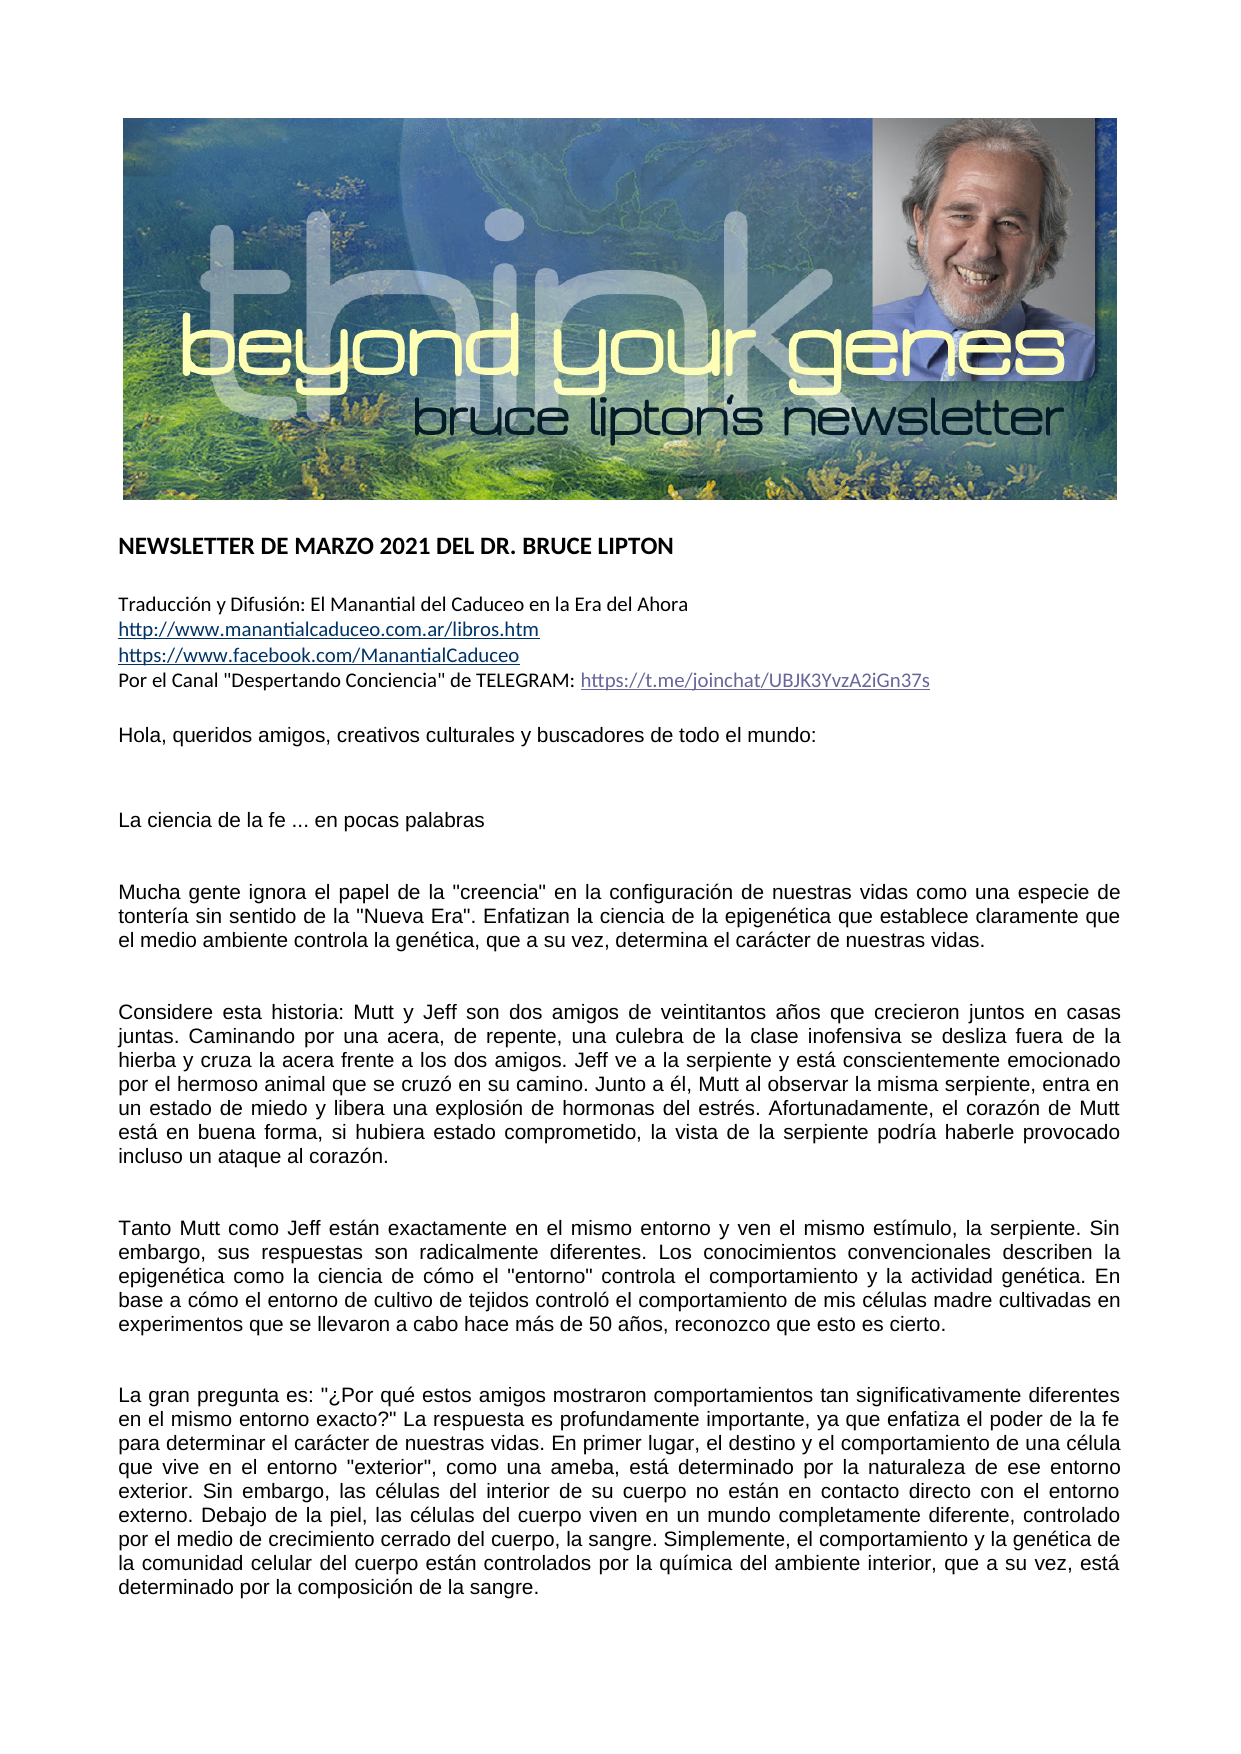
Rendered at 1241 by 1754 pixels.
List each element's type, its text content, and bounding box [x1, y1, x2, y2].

text NEWSLETTER DE MARZO 2021 DEL DR. BRUCE LIPTON [118, 530, 1122, 561]
text La gran pregunta es: "¿Por qué estos amigos mostraron comportamientos tan significativamente diferentes en el mismo entorno exacto?" La respuesta es profundamente importante, ya que enfatiza el poder de la fe para determinar el carácter de nuestras vidas. En primer lugar, el destino y el comportamiento de una célula que vive en el entorno "exterior", como una ameba, está determinado por la naturaleza de ese entorno exterior. Sin embargo, las células del interior de su cuerpo no están en contacto directo con el entorno externo. Debajo de la piel, las células del cuerpo viven en un mundo completamente diferente, controlado por el medio de crecimiento cerrado del cuerpo, la sangre. Simplemente, el comportamiento y la genética de la comunidad celular del cuerpo están controlados por la química del ambiente interior, que a su vez, está determinado por la composición de la sangre. [118, 1383, 1122, 1599]
picture [123, 118, 1117, 500]
text La ciencia de la fe ... en pocas palabras [118, 747, 1122, 832]
text Considere esta historia: Mutt y Jeff son dos amigos de veintitantos años que crecieron juntos en casas juntas. Caminando por una acera, de repente, una culebra de la clase inofensiva se desliza fuera de la hierba y cruza la acera frente a los dos amigos. Jeff ve a la serpiente y está conscientemente emocionado por el hermoso animal que se cruzó en su camino. Junto a él, Mutt al observar la misma serpiente, entra en un estado de miedo y libera una explosión de hormonas del estrés. Afortunadamente, el corazón de Mutt está en buena forma, si hubiera estado comprometido, la vista de la serpiente podría haberle provocado incluso un ataque al corazón. [118, 1000, 1122, 1168]
text Tanto Mutt como Jeff están exactamente en el mismo entorno y ven el mismo estímulo, la serpiente. Sin embargo, sus respuestas son radicalmente diferentes. Los conocimientos convencionales describen la epigenética como la ciencia de cómo el "entorno" controla el comportamiento y la actividad genética. En base a cómo el entorno de cultivo de tejidos controló el comportamiento de mis células madre cultivadas en experimentos que se llevaron a cabo hace más de 50 años, reconozco que esto es cierto. [118, 1216, 1122, 1335]
text Por el Canal "Despertando Conciencia" de TELEGRAM: https://t.me/joinchat/UBJK3YvzA2iGn37s [118, 667, 1122, 693]
text Mucha gente ignora el papel de la "creencia" en la configuración de nuestras vidas como una especie de tontería sin sentido de la "Nueva Era". Enfatizan la ciencia de la epigenética que establece claramente que el medio ambiente controla la genética, que a su vez, determina el carácter de nuestras vidas. [118, 880, 1122, 952]
text Hola, queridos amigos, creativos culturales y buscadores de todo el mundo: [118, 723, 1122, 747]
text Traducción y Difusión: El Manantial del Caduceo en la Era del Ahora http://www.manantialcaduceo.com.ar/libros.htm https://www.facebook.com/ManantialCaduceo [118, 591, 1122, 667]
